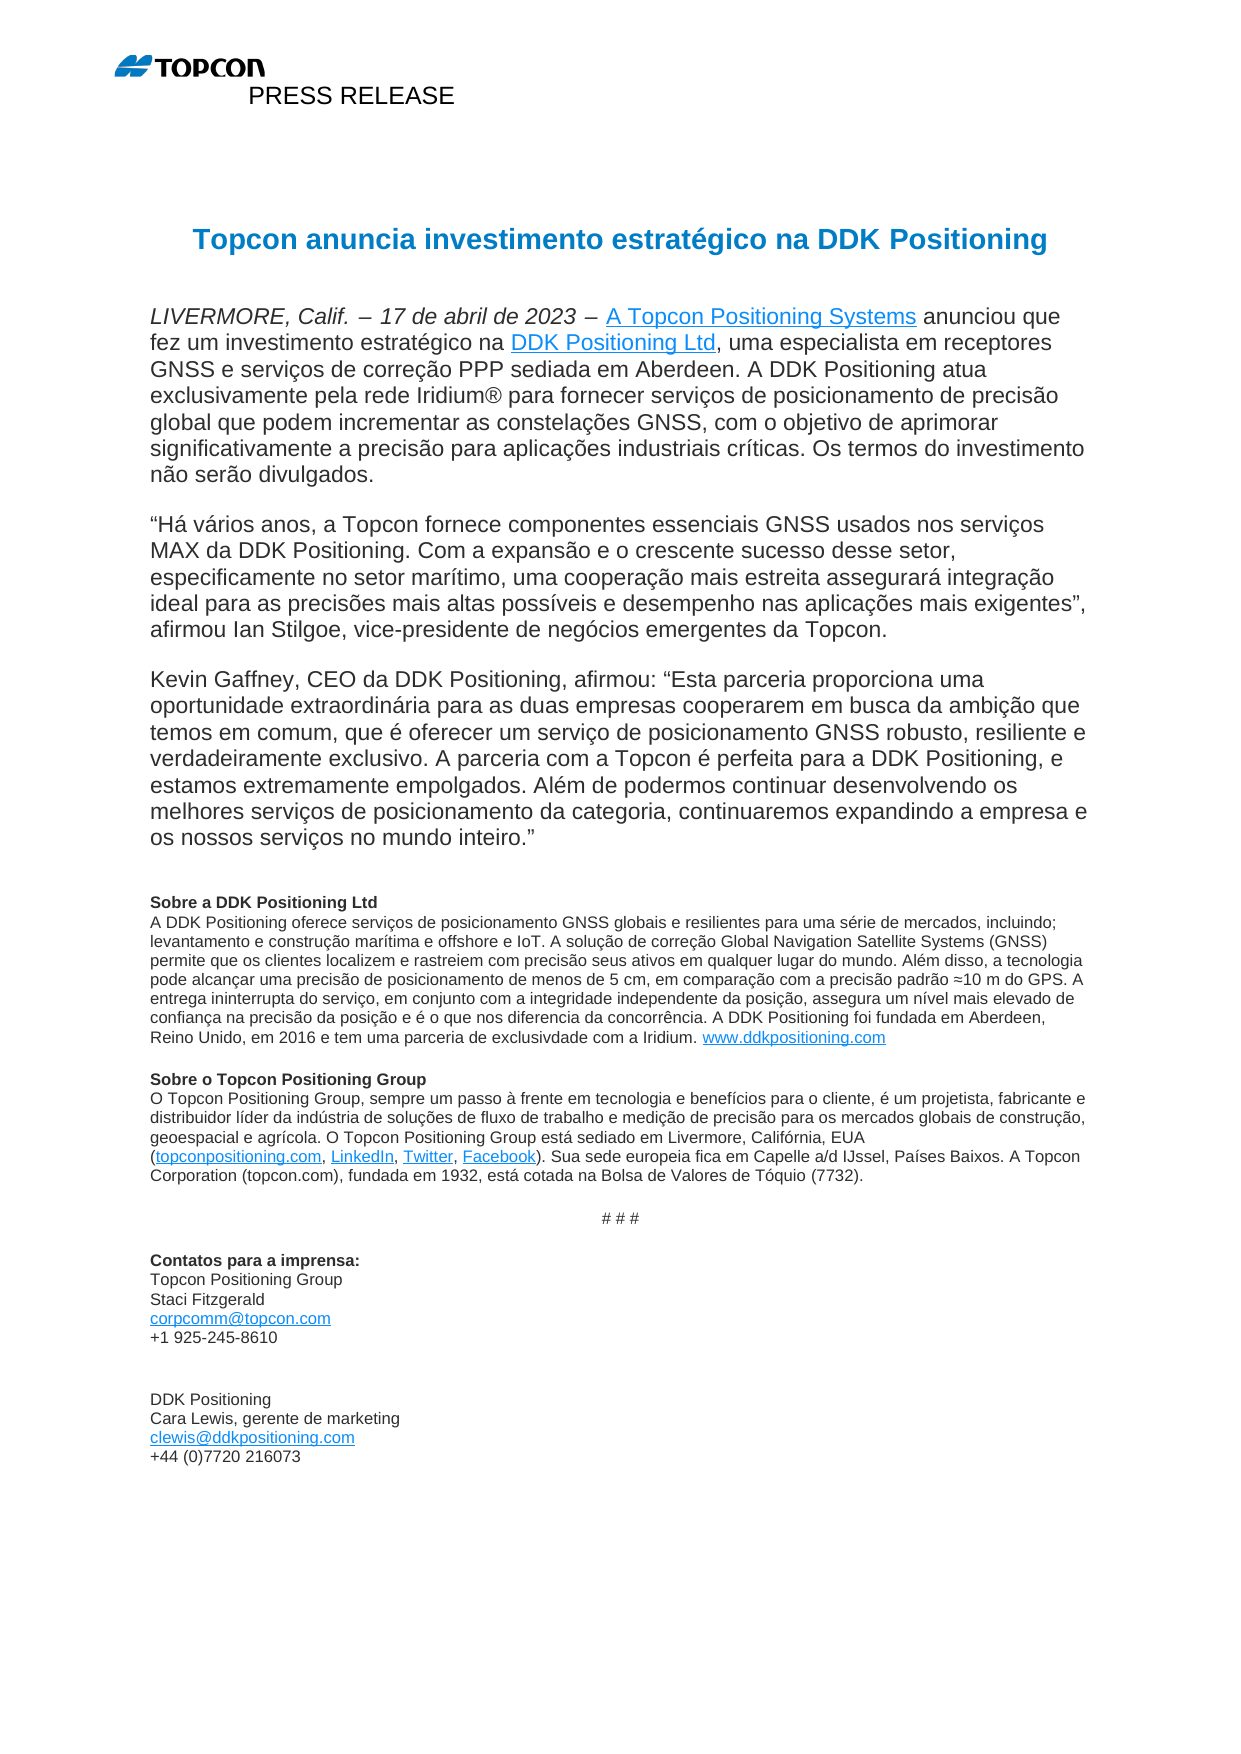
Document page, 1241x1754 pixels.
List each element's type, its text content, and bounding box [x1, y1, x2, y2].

text Topcon anuncia investimento estratégico na DDK Positioning [150, 222, 1090, 284]
text “Há vários anos, a Topcon fornece componentes essenciais GNSS usados nos serviços MAX da DDK Positioning. Com a expansão e o crescente sucesso desse setor, especificamente no setor marítimo, uma cooperação mais estreita assegurará integração ideal para as precisões mais altas possíveis e desempenho nas aplicações mais exigentes”, afirmou Ian Stilgoe, vice-presidente de negócios emergentes da Topcon. [150, 511, 1090, 643]
text DDK Positioning Cara Lewis, gerente de marketing clewis@ddkpositioning.com +44 (0)7720 216073 [150, 1370, 1090, 1466]
text Contatos para a imprensa: Topcon Positioning Group Staci Fitzgerald corpcomm@topcon.com +1 925-245-8610 [150, 1251, 1090, 1347]
text Sobre o Topcon Positioning Group O Topcon Positioning Group, sempre um passo à frente em tecnologia e benefícios para o cliente, é um projetista, fabricante e distribuidor líder da indústria de soluções de fluxo de trabalho e medição de precisão para os mercados globais de construção, geoespacial e agrícola. O Topcon Positioning Group está sediado em Livermore, Califórnia, EUA (topconpositioning.com, LinkedIn, Twitter, Facebook). Sua sede europeia fica em Capelle a/d IJssel, Países Baixos. A Topcon Corporation (topcon.com), fundada em 1932, está cotada na Bolsa de Valores de Tóquio (7732). [150, 1070, 1090, 1185]
text LIVERMORE, Calif. – 17 de abril de 2023 – A Topcon Positioning Systems anunciou que fez um investimento estratégico na DDK Positioning Ltd, uma especialista em receptores GNSS e serviços de correção PPP sediada em Aberdeen. A DDK Positioning atua exclusivamente pela rede Iridium® para fornecer serviços de posicionamento de precisão global que podem incrementar as constelações GNSS, com o objetivo de aprimorar significativamente a precisão para aplicações industriais críticas. Os termos do investimento não serão divulgados. [150, 303, 1090, 487]
picture [114, 55, 265, 77]
text Kevin Gaffney, CEO da DDK Positioning, afirmou: “Esta parceria proporciona uma oportunidade extraordinária para as duas empresas cooperarem em busca da ambição que temos em comum, que é oferecer um serviço de posicionamento GNSS robusto, resiliente e verdadeiramente exclusivo. A parceria com a Topcon é perfeita para a DDK Positioning, e estamos extremamente empolgados. Além de podermos continuar desenvolvendo os melhores serviços de posicionamento da categoria, continuaremos expandindo a empresa e os nossos serviços no mundo inteiro.” [150, 666, 1090, 851]
text Sobre a DDK Positioning Ltd A DDK Positioning oferece serviços de posicionamento GNSS globais e resilientes para uma série de mercados, incluindo; levantamento e construção marítima e offshore e IoT. A solução de correção Global Navigation Satellite Systems (GNSS) permite que os clientes localizem e rastreiem com precisão seus ativos em qualquer lugar do mundo. Além disso, a tecnologia pode alcançar uma precisão de posicionamento de menos de 5 cm, em comparação com a precisão padrão ≈10 m do GPS. A entrega ininterrupta do serviço, em conjunto com a integridade independente da posição, assegura um nível mais elevado de confiança na precisão da posição e é o que nos diferencia da concorrência. A DDK Positioning foi fundada em Aberdeen, Reino Unido, em 2016 e tem uma parceria de exclusivdade com a Iridium. www.ddkpositioning.com [150, 874, 1090, 1047]
text # # # [150, 1208, 1090, 1228]
